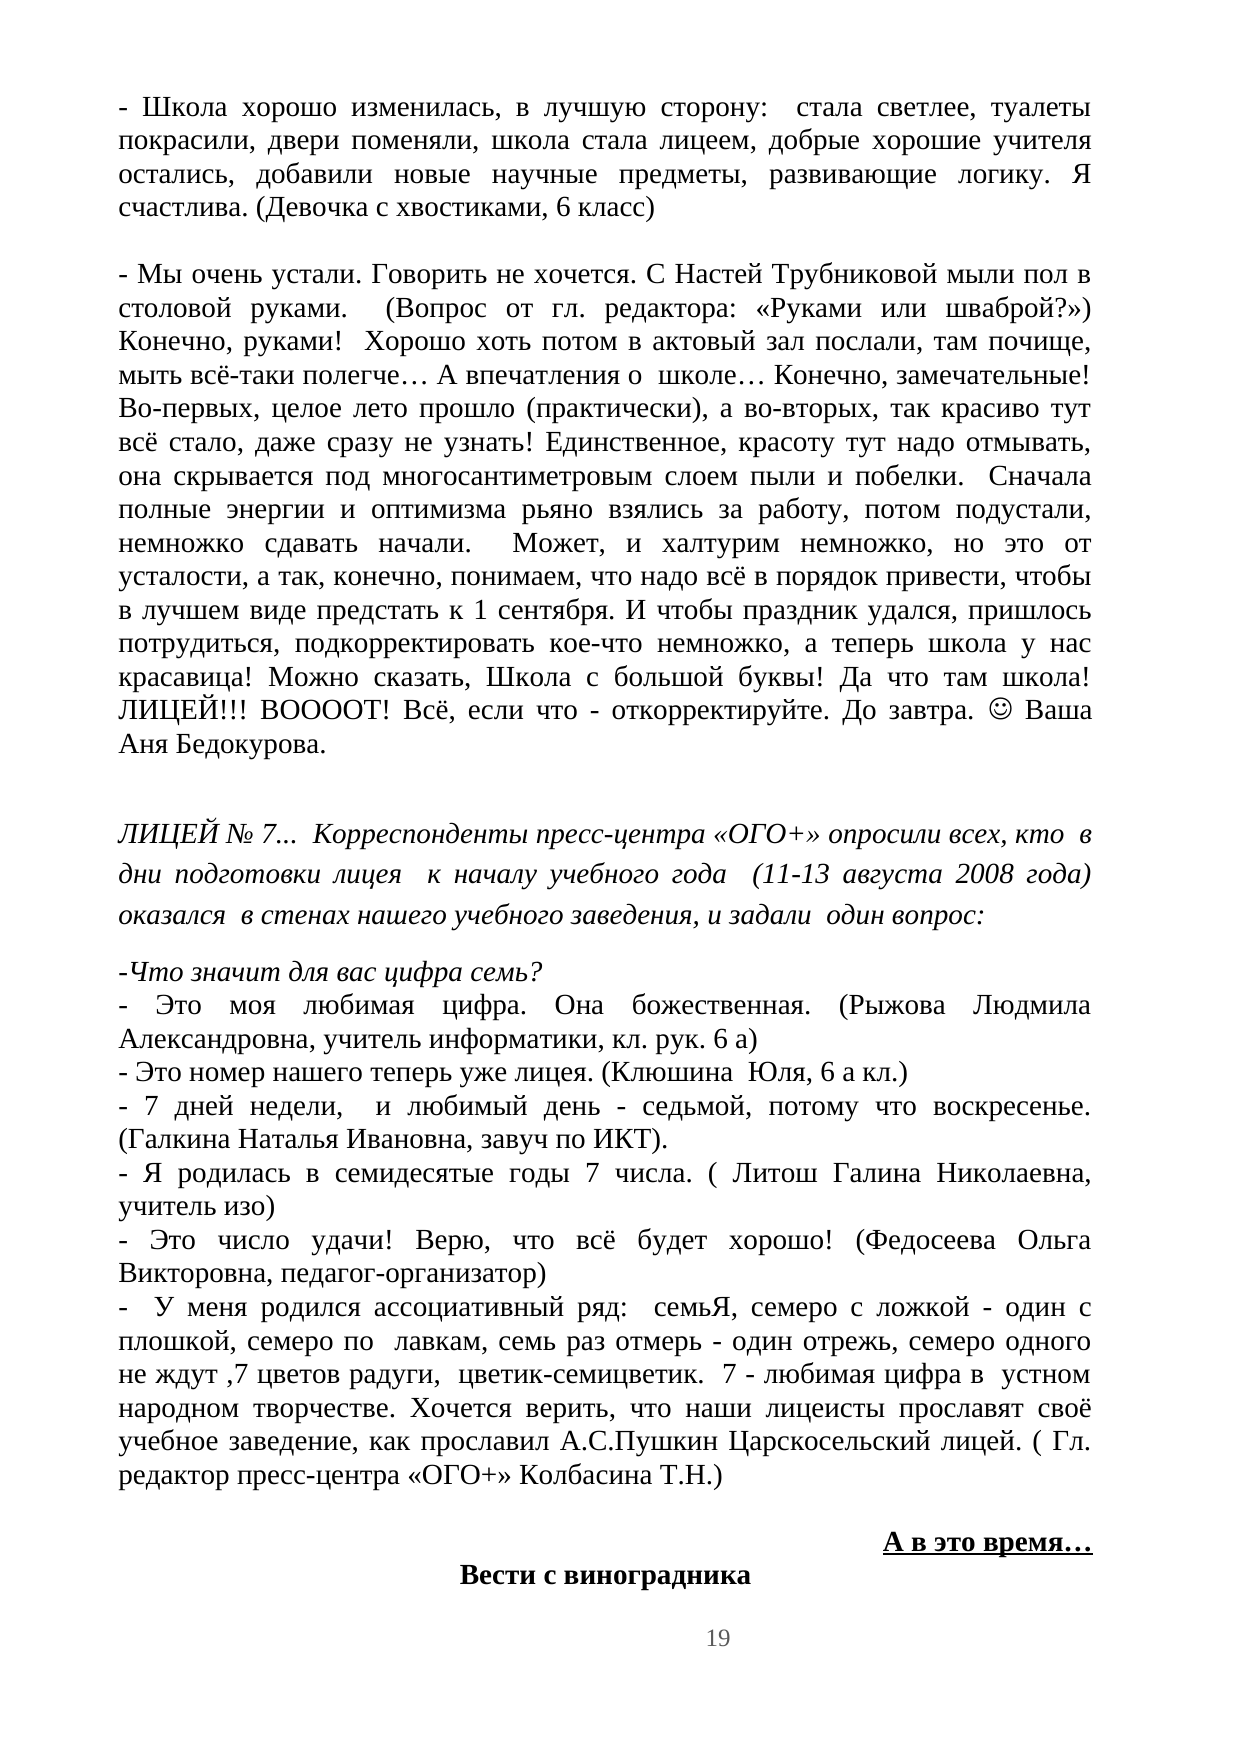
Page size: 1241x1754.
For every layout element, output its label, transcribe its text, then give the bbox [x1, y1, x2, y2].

text - 7 дней недели, и любимый день - седьмой, потому что воскресенье. (Галкина Наталья Ивановна, завуч по ИКТ). [118, 1088, 1092, 1155]
text - У меня родился ассоциативный ряд: семьЯ, семеро с ложкой - один с плошкой, семеро по лавкам, семь раз отмерь - один отрежь, семеро одного не ждут ,7 цветов радуги, цветик-семицветик. 7 - любимая цифра в устном народном творчестве. Хочется верить, что наши лицеисты прославят своё учебное заведение, как прославил А.С.Пушкин Царскосельский лицей. ( Гл. редактор пресс-центра «ОГО+» Колбасина Т.Н.) [118, 1289, 1092, 1490]
text - Мы очень устали. Говорить не хочется. С Настей Трубниковой мыли пол в столовой руками. (Вопрос от гл. редактора: «Руками или шваброй?») Конечно, руками! Хорошо хоть потом в актовый зал послали, там почище, мыть всё-таки полегче… А впечатления о школе… Конечно, замечательные! Во-первых, целое лето прошло (практически), а во-вторых, так красиво тут всё стало, даже сразу не узнать! Единственное, красоту тут надо отмывать, она скрывается под многосантиметровым слоем пыли и побелки. Сначала полные энергии и оптимизма рьяно взялись за работу, потом подустали, немножко сдавать начали. Может, и халтурим немножко, но это от усталости, а так, конечно, понимаем, что надо всё в порядок привести, чтобы в лучшем виде предстать к 1 сентября. И чтобы праздник удался, пришлось потрудиться, подкорректировать кое-что немножко, а теперь школа у нас красавица! Можно сказать, Школа с большой буквы! Да что там школа! ЛИЦЕЙ!!! ВООООТ! Всё, если что - откорректируйте. До завтра. Ваша Аня Бедокурова. [118, 256, 1092, 759]
text - Школа хорошо изменилась, в лучшую сторону: стала светлее, туалеты покрасили, двери поменяли, школа стала лицеем, добрые хорошие учителя остались, добавили новые научные предметы, развивающие логику. Я счастлива. (Девочка с хвостиками, 6 класс) [118, 89, 1092, 223]
text Вести с виноградника [118, 1557, 1092, 1591]
text ЛИЦЕЙ № 7... Корреспонденты пресс-центра «ОГО+» опросили всех, кто в дни подготовки лицея к началу учебного года (11-13 августа 2008 года) оказался в стенах нашего учебного заведения, и задали один вопрос: [118, 816, 1092, 930]
text - Я родилась в семидесятые годы 7 числа. ( Литош Галина Николаевна, учитель изо) [118, 1155, 1092, 1222]
text - Это номер нашего теперь уже лицея. (Клюшина Юля, 6 а кл.) [118, 1054, 1092, 1088]
text А в это время… [118, 1524, 1092, 1557]
text -Что значит для вас цифра семь? [118, 954, 1092, 987]
text - Это моя любимая цифра. Она божественная. (Рыжова Людмила Александровна, учитель информатики, кл. рук. 6 а) [118, 987, 1092, 1054]
text - Это число удачи! Верю, что всё будет хорошо! (Федосеева Ольга Викторовна, педагог-организатор) [118, 1222, 1092, 1289]
